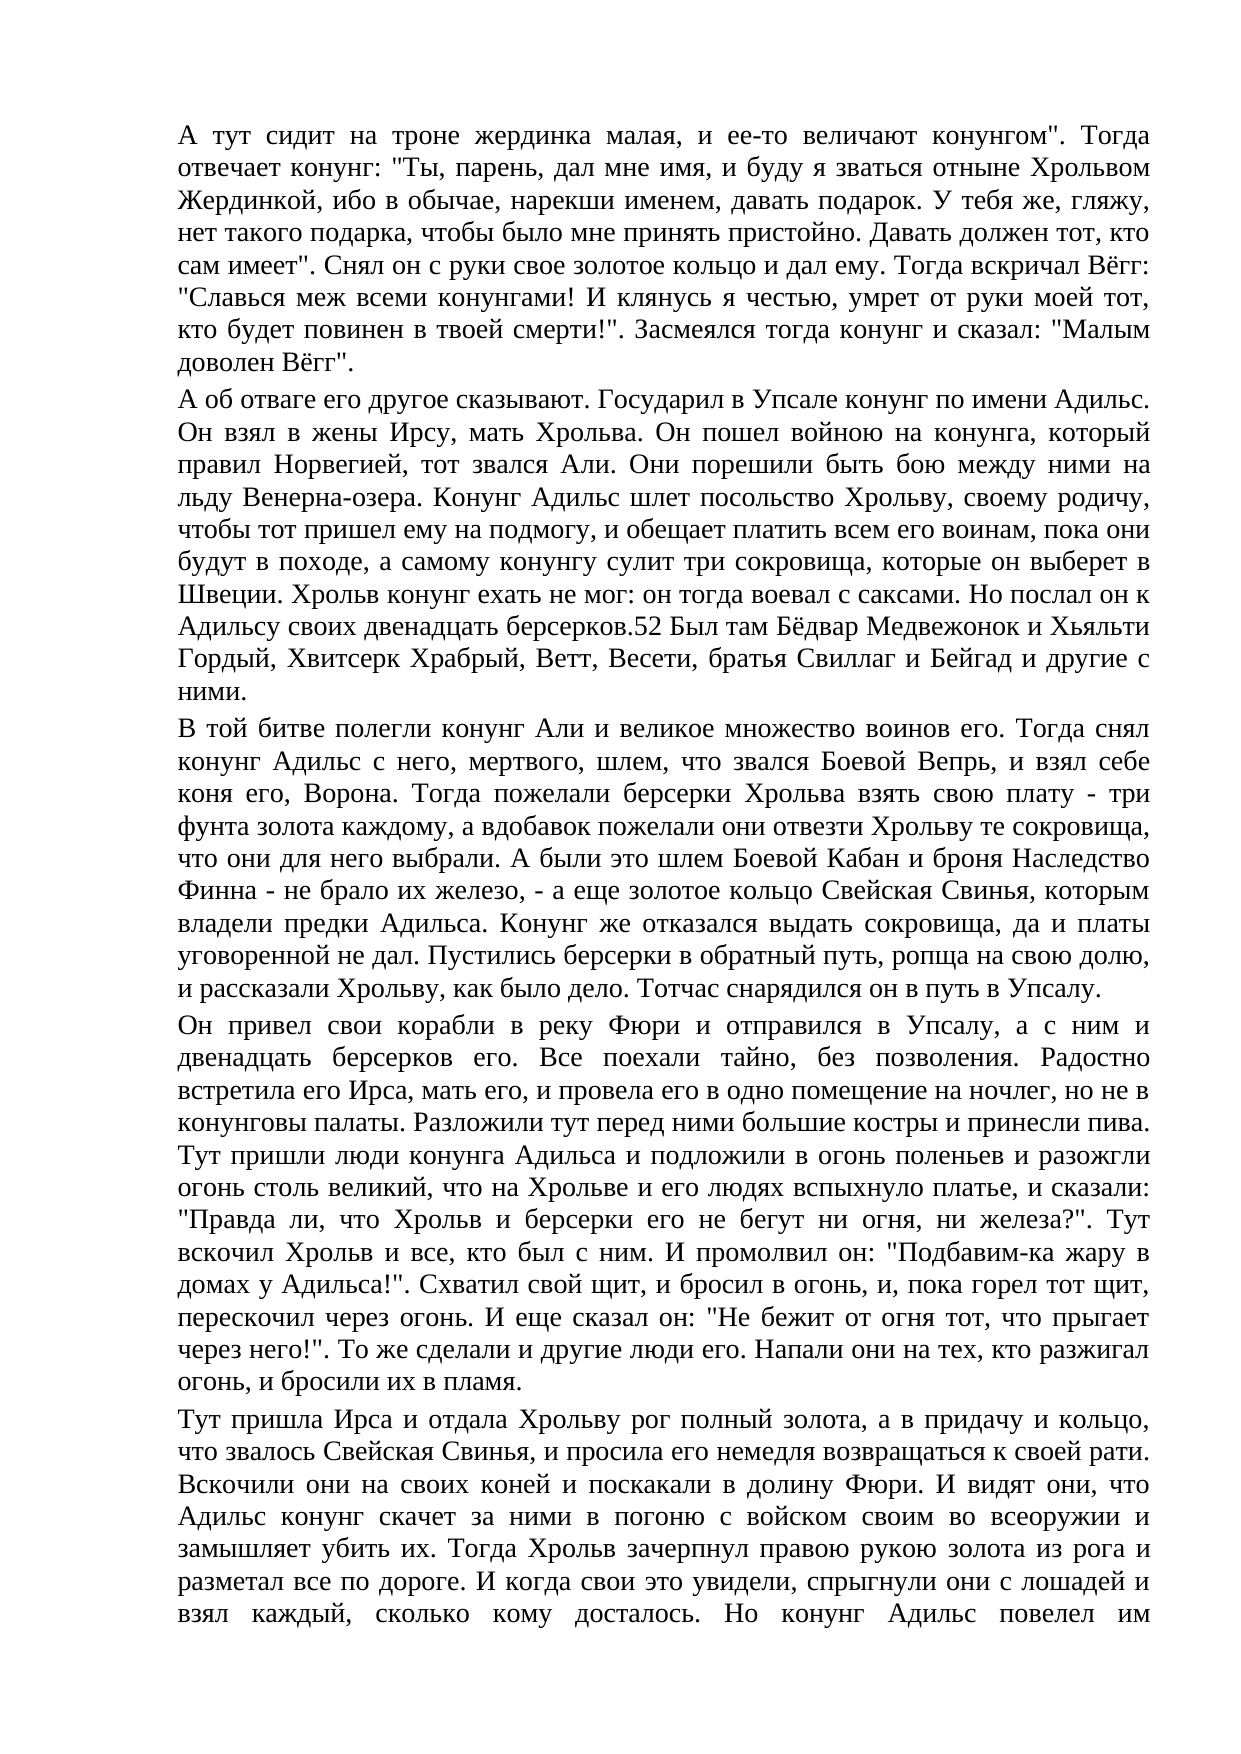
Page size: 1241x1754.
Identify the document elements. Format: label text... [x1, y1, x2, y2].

text В той битве полегли конунг Али и великое множество воинов его. Тогда снял конунг Адильс с него, мертвого, шлем, что звался Боевой Вепрь, и взял себе коня его, Ворона. Тогда пожелали берсерки Хрольва взять свою плату - три фунта золота каждому, а вдобавок пожелали они отвезти Хрольву те сокровища, что они для него выбрали. А были это шлем Боевой Кабан и броня Наследство Финна - не брало их железо, - а еще золотое кольцо Свейская Свинья, которым владели предки Адильса. Конунг же отказался выдать сокровища, да и платы уговоренной не дал. Пустились берсерки в обратный путь, ропща на свою долю, и рассказали Хрольву, как было дело. Тотчас снарядился он в путь в Упсалу. [177, 711, 1152, 1003]
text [177, 1402, 1152, 1629]
text Он привел свои корабли в реку Фюри и отправился в Упсалу, а с ним и двенадцать берсерков его. Все поехали тайно, без позволения. Радостно встретила его Ирса, мать его, и провела его в одно помещение на ночлег, но не в конунговы палаты. Разложили тут перед ними большие костры и принесли пива. Тут пришли люди конунга Адильса и подложили в огонь поленьев и разожгли огонь столь великий, что на Хрольве и его людях вспыхнуло платье, и сказали: "Правда ли, что Хрольв и берсерки его не бегут ни огня, ни железа?". Тут вскочил Хрольв и все, кто был с ним. И промолвил он: "Подбавим-ка жару в домах у Адильса!". Схватил свой щит, и бросил в огонь, и, пока горел тот щит, перескочил через огонь. И еще сказал он: "Не бежит от огня тот, что прыгает через него!". То же сделали и другие люди его. Напали они на тех, кто разжигал огонь, и бросили их в пламя. [177, 1008, 1152, 1397]
text А об отваге его другое сказывают. Государил в Упсале конунг по имени Адильс. Он взял в жены Ирсу, мать Хрольва. Он пошел войною на конунга, который правил Норвегией, тот звался Али. Они порешили быть бою между ними на льду Венерна-озера. Конунг Адильс шлет посольство Хрольву, своему родичу, чтобы тот пришел ему на подмогу, и обещает платить всем его воинам, пока они будут в походе, а самому конунгу сулит три сокровища, которые он выберет в Швеции. Хрольв конунг ехать не мог: он тогда воевал с саксами. Но послал он к Адильсу своих двенадцать берсерков.52 Был там Бёдвар Медвежонок и Хьяльти Гордый, Хвитсерк Храбрый, Ветт, Весети, братья Свиллаг и Бейгад и другие с ними. [177, 382, 1152, 706]
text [177, 118, 1152, 377]
